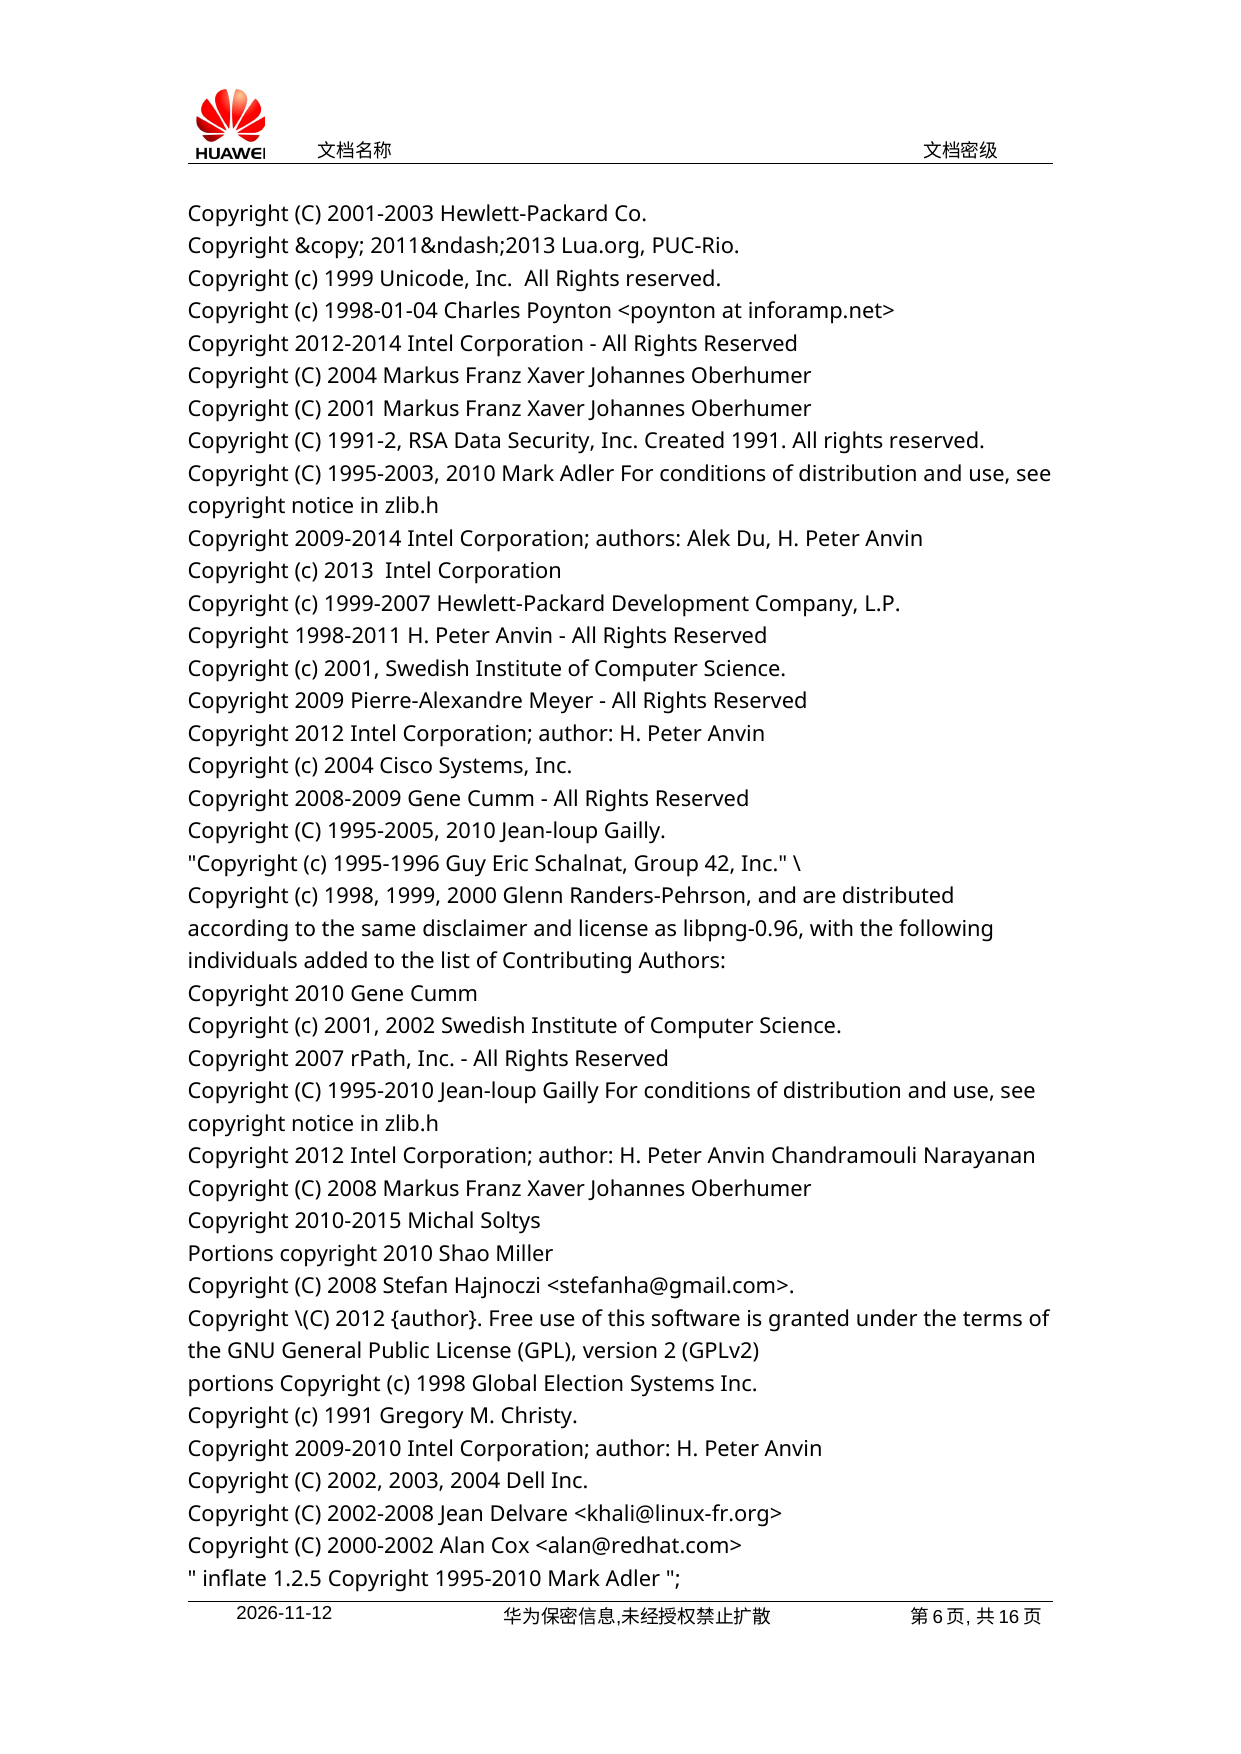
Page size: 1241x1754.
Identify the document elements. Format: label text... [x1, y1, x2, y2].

text Copyright (C) 2008 Stefan Hajnoczi <stefanha@gmail.com>. [187, 1269, 1053, 1301]
text Copyright &copy; 2011&ndash;2013 Lua.org, PUC-Rio. [187, 229, 1053, 261]
text Copyright (C) 2002-2008 Jean Delvare <khali@linux-fr.org> [187, 1496, 1053, 1529]
text " inflate 1.2.5 Copyright 1995-2010 Mark Adler "; [187, 1561, 1053, 1594]
text Copyright (c) 2001, 2002 Swedish Institute of Computer Science. [187, 1009, 1053, 1041]
text Copyright 2012-2014 Intel Corporation - All Rights Reserved [187, 326, 1053, 359]
text Copyright (c) 1991 Gregory M. Christy. [187, 1399, 1053, 1431]
text Copyright (c) 2001, Swedish Institute of Computer Science. [187, 651, 1053, 684]
text Copyright 2008-2009 Gene Cumm - All Rights Reserved [187, 781, 1053, 814]
text Copyright (C) 2001-2003 Hewlett-Packard Co. [187, 196, 1053, 229]
text Copyright 2009-2010 Intel Corporation; author: H. Peter Anvin [187, 1431, 1053, 1464]
text Copyright 2012 Intel Corporation; author: H. Peter Anvin Chandramouli Narayanan [187, 1139, 1053, 1171]
picture [196, 89, 265, 159]
text Copyright (C) 1995-2005, 2010 Jean-loup Gailly. [187, 814, 1053, 846]
text Copyright (C) 2001 Markus Franz Xaver Johannes Oberhumer [187, 391, 1053, 424]
text Copyright (C) 2004 Markus Franz Xaver Johannes Oberhumer [187, 359, 1053, 391]
text Copyright 2010-2015 Michal Soltys [187, 1204, 1053, 1236]
text Copyright 2012 Intel Corporation; author: H. Peter Anvin [187, 716, 1053, 749]
text Portions copyright 2010 Shao Miller [187, 1236, 1053, 1269]
text Copyright (C) 2008 Markus Franz Xaver Johannes Oberhumer [187, 1171, 1053, 1204]
text Copyright \(C) 2012 {author}. Free use of this software is granted under the terms of the GNU General Public License (GPL), version 2 (GPLv2) [187, 1301, 1053, 1366]
text Copyright (C) 2000-2002 Alan Cox <alan@redhat.com> [187, 1529, 1053, 1561]
text Copyright (c) 2013 Intel Corporation [187, 554, 1053, 586]
text Copyright (C) 2002, 2003, 2004 Dell Inc. [187, 1464, 1053, 1496]
text "Copyright (c) 1995-1996 Guy Eric Schalnat, Group 42, Inc." \ [187, 846, 1053, 879]
text Copyright (c) 1998-01-04 Charles Poynton <poynton at inforamp.net> [187, 294, 1053, 326]
text Copyright (C) 1995-2003, 2010 Mark Adler For conditions of distribution and use, see copyright notice in zlib.h [187, 456, 1053, 521]
text Copyright 1998-2011 H. Peter Anvin - All Rights Reserved [187, 619, 1053, 651]
text portions Copyright (c) 1998 Global Election Systems Inc. [187, 1366, 1053, 1399]
text Copyright 2010 Gene Cumm [187, 976, 1053, 1009]
text Copyright (c) 1999 Unicode, Inc. All Rights reserved. [187, 261, 1053, 294]
text Copyright 2007 rPath, Inc. - All Rights Reserved [187, 1041, 1053, 1074]
text Copyright (c) 1999-2007 Hewlett-Packard Development Company, L.P. [187, 586, 1053, 619]
text Copyright (C) 1995-2010 Jean-loup Gailly For conditions of distribution and use, see copyright notice in zlib.h [187, 1074, 1053, 1139]
text Copyright (C) 1991-2, RSA Data Security, Inc. Created 1991. All rights reserved. [187, 424, 1053, 456]
text Copyright (c) 2004 Cisco Systems, Inc. [187, 749, 1053, 781]
text Copyright (c) 1998, 1999, 2000 Glenn Randers-Pehrson, and are distributed according to the same disclaimer and license as libpng-0.96, with the following individuals added to the list of Contributing Authors: [187, 879, 1053, 976]
text Copyright 2009 Pierre-Alexandre Meyer - All Rights Reserved [187, 684, 1053, 716]
text Copyright 2009-2014 Intel Corporation; authors: Alek Du, H. Peter Anvin [187, 521, 1053, 554]
